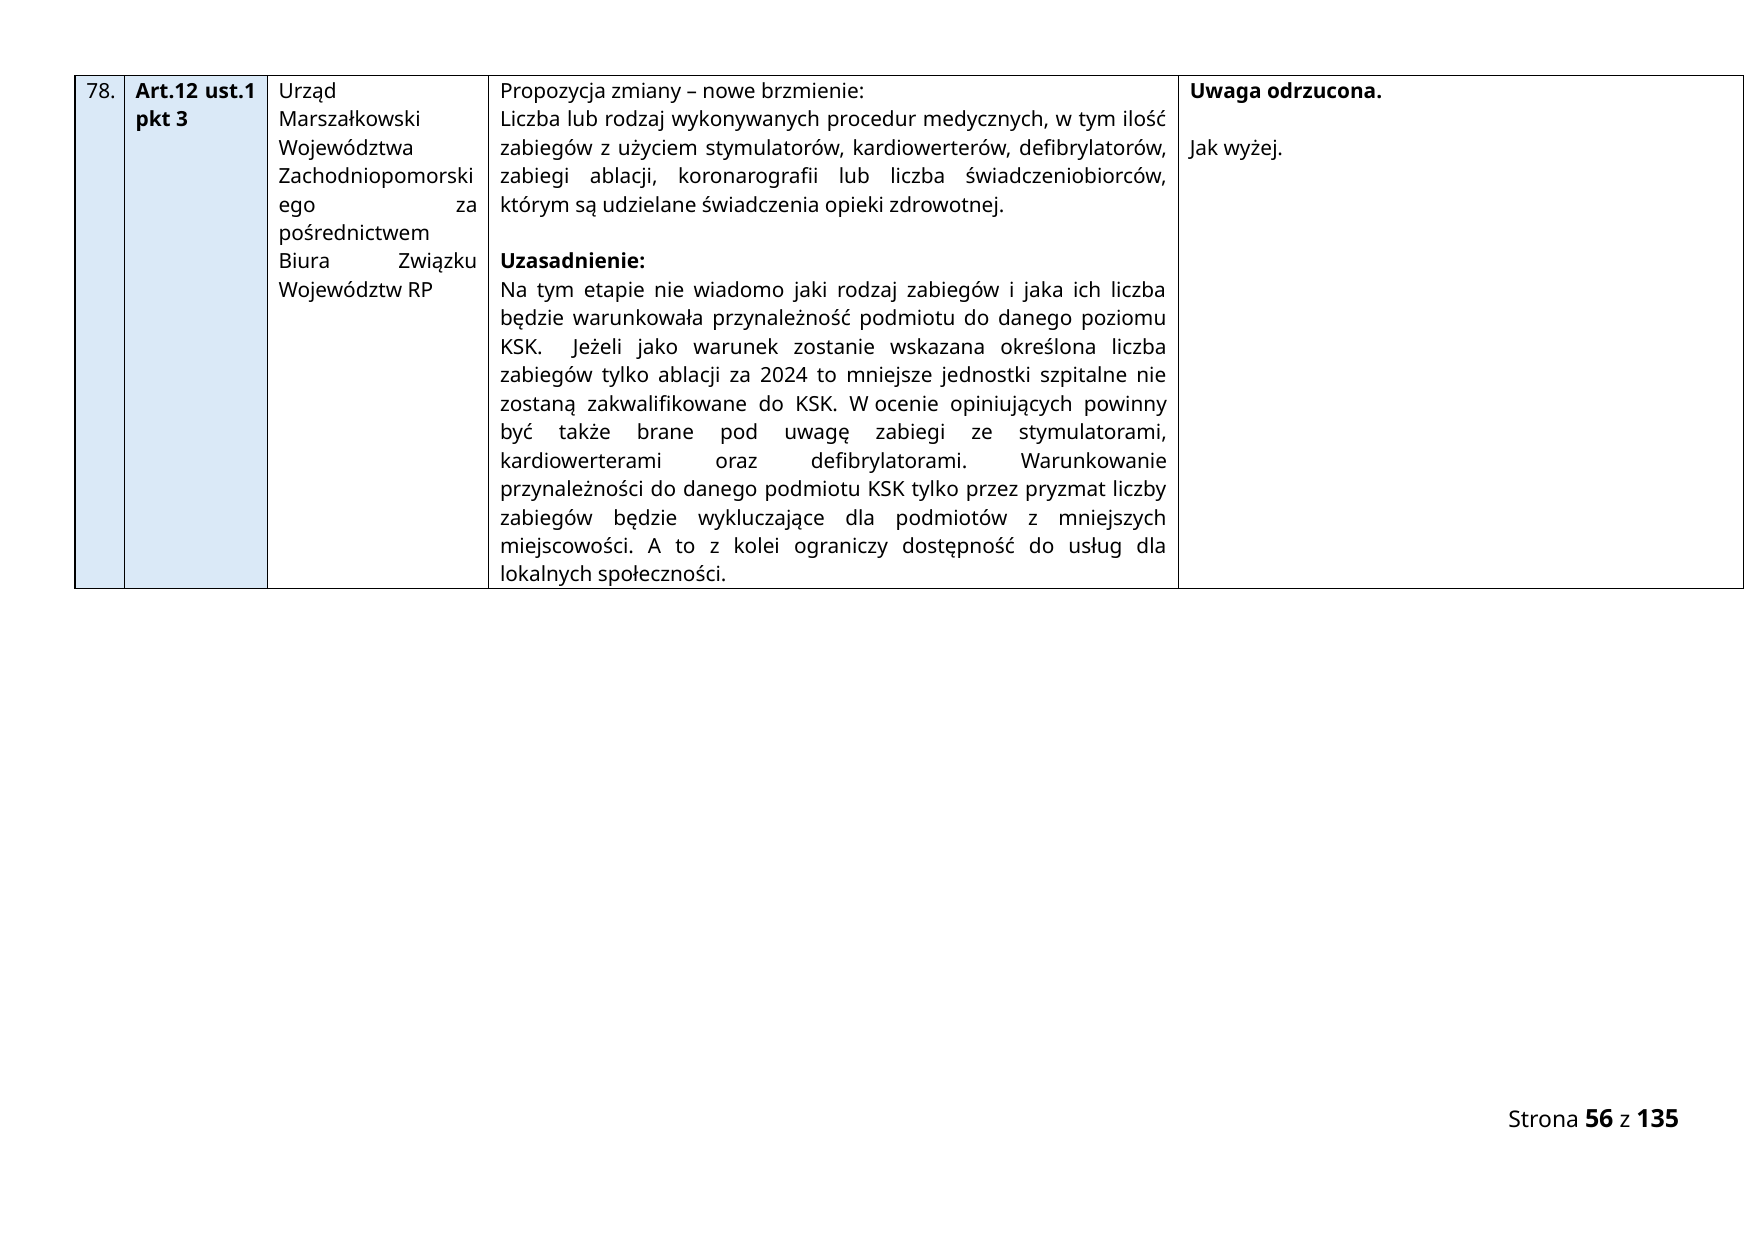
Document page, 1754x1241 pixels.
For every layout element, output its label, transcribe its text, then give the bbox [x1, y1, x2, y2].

table_cell Urząd Marszałkowski Województwa Zachodniopomorskiego za pośrednictwem Biura Związku Województw RP [268, 76, 488, 588]
table_cell [76, 76, 124, 588]
table_cell Propozycja zmiany – nowe brzmienie: Liczba lub rodzaj wykonywanych procedur medycznych, w tym ilość zabiegów z użyciem stymulatorów, kardiowerterów, defibrylatorów, zabiegi ablacji, koronarografii lub liczba świadczeniobiorców, którym są udzielane świadczenia opieki zdrowotnej. Uzasadnienie: Na tym etapie nie wiadomo jaki rodzaj zabiegów i jaka ich liczba będzie warunkowała przynależność podmiotu do danego poziomu KSK. Jeżeli jako warunek zostanie wskazana określona liczba zabiegów tylko ablacji za 2024 to mniejsze jednostki szpitalne nie zostaną zakwalifikowane do KSK. W ocenie opiniujących powinny być także brane pod uwagę zabiegi ze stymulatorami, kardiowerterami oraz defibrylatorami. Warunkowanie przynależności do danego podmiotu KSK tylko przez pryzmat liczby zabiegów będzie wykluczające dla podmiotów z mniejszych miejscowości. A to z kolei ograniczy dostępność do usług dla lokalnych społeczności. [489, 76, 1178, 588]
table_cell Art.12 ust.1 pkt 3 [125, 76, 267, 588]
table_cell Uwaga odrzucona. Jak wyżej. [1179, 76, 1743, 588]
